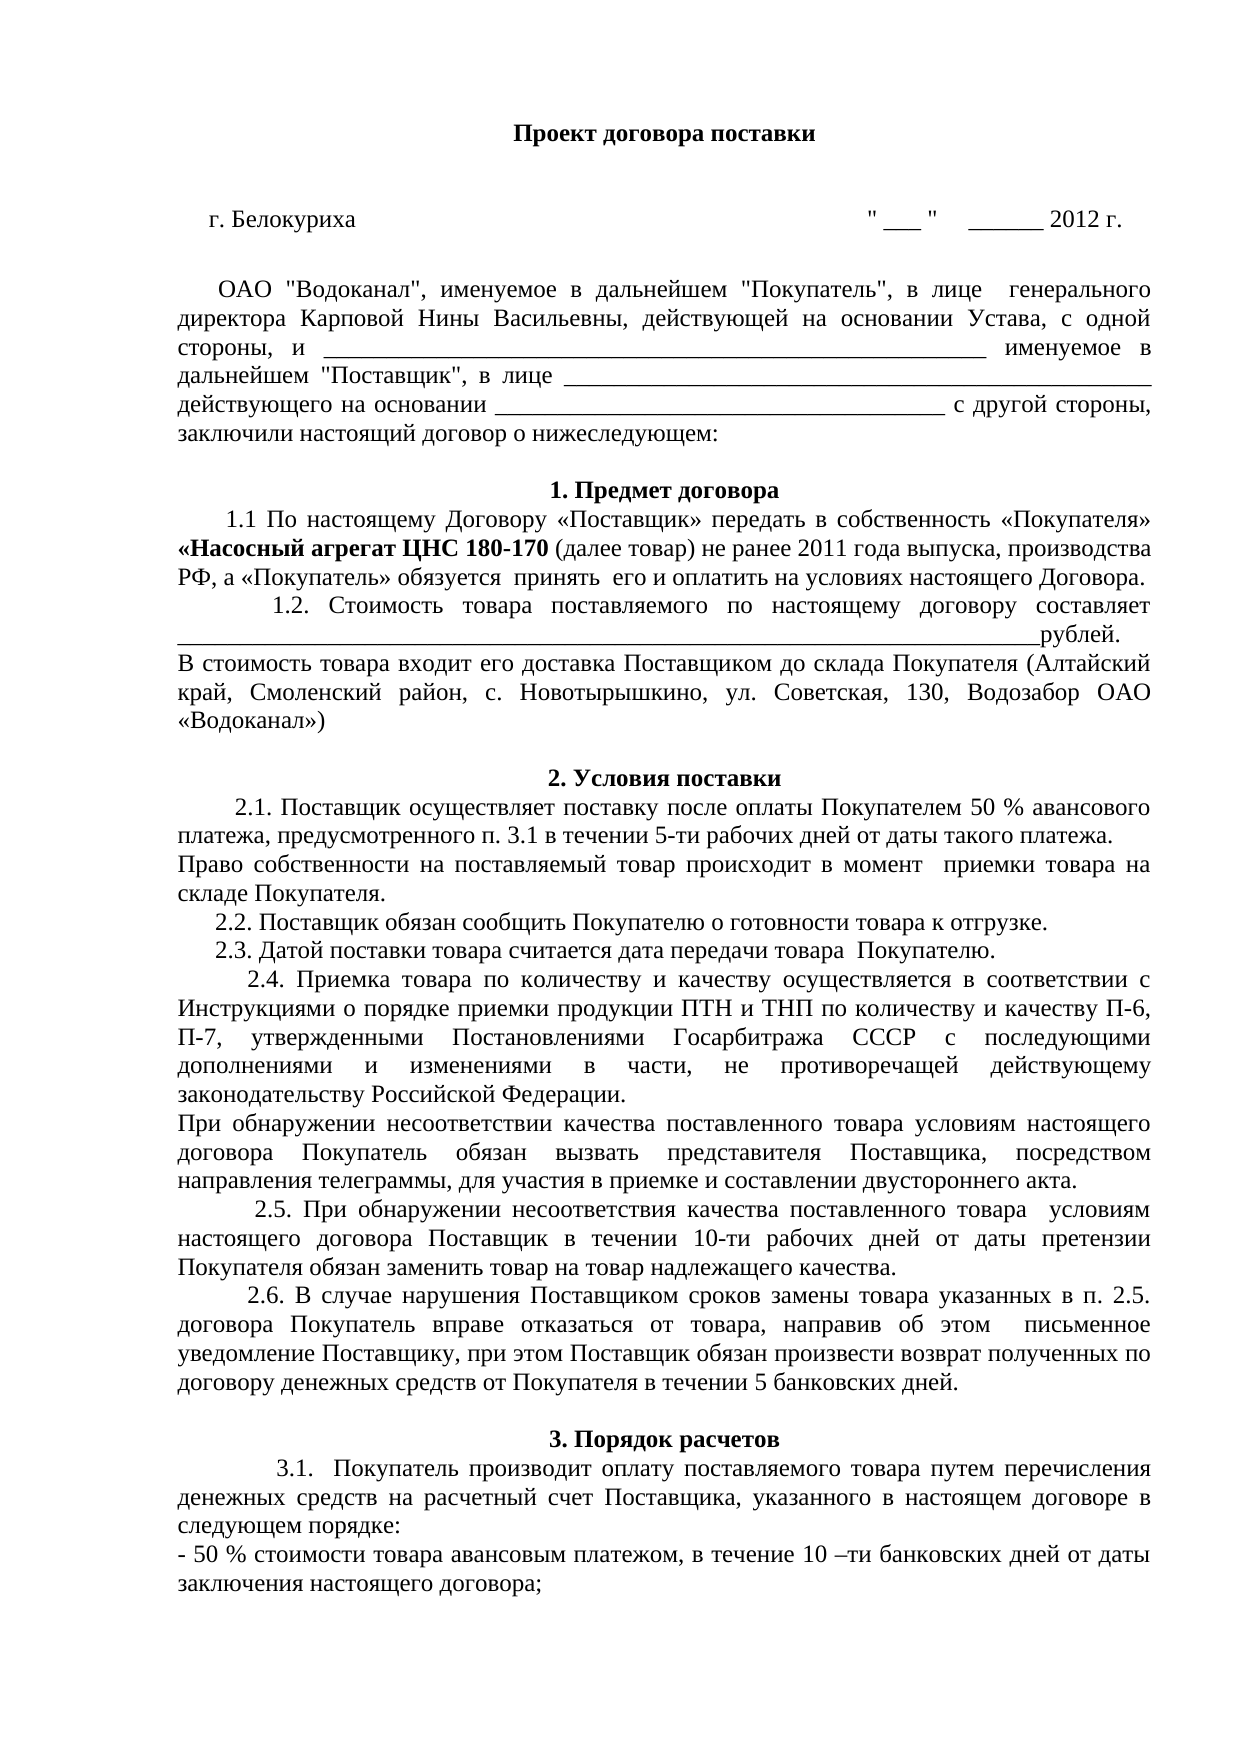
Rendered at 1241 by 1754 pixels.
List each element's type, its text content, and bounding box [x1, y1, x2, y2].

text При обнаружении несоответствии качества поставленного товара условиям настоящего договора Покупатель обязан вызвать представителя Поставщика, посредством направления телеграммы, для участия в приемке и составлении двустороннего акта. [177, 1108, 1152, 1194]
text 2.3. Датой поставки товара считается дата передачи товара Покупателю. [177, 935, 1152, 964]
text Проект договора поставки [177, 118, 1152, 147]
text - 50 % стоимости товара авансовым платежом, в течение 10 –ти банковских дней от даты заключения настоящего договора; [177, 1539, 1152, 1597]
text 2.2. Поставщик обязан сообщить Покупателю о готовности товара к отгрузке. [177, 907, 1152, 935]
text 3. Порядок расчетов [177, 1424, 1152, 1453]
text 2.6. В случае нарушения Поставщиком сроков замены товара указанных в п. 2.5. договора Покупатель вправе отказаться от товара, направив об этом письменное уведомление Поставщику, при этом Поставщик обязан произвести возврат полученных по договору денежных средств от Покупателя в течении 5 банковских дней. [177, 1280, 1152, 1395]
text В стоимость товара входит его доставка Поставщиком до склада Покупателя (Алтайский край, Смоленский район, с. Новотырышкино, ул. Советская, 130, Водозабор ОАО «Водоканал») [177, 648, 1152, 734]
text ОАО "Водоканал", именуемое в дальнейшем "Покупатель", в лице генерального директора Карповой Нины Васильевны, действующей на основании Устава, с одной стороны, и _____________________________________________________ именуемое в дальнейшем "Поставщик", в лице _______________________________________________ действующего на основании ____________________________________ с другой стороны, заключили настоящий договор о нижеследующем: [177, 274, 1152, 447]
text 2.5. При обнаружении несоответствия качества поставленного товара условиям настоящего договора Поставщик в течении 10-ти рабочих дней от даты претензии Покупателя обязан заменить товар на товар надлежащего качества. [177, 1194, 1152, 1280]
table_header г. Белокуриха [177, 204, 566, 245]
table_header " ___ " ______ 2012 г. [566, 204, 1122, 245]
text 2. Условия поставки [177, 763, 1152, 792]
text 1.1 По настоящему Договору «Поставщик» передать в собственность «Покупателя» «Насосный агрегат ЦНС 180-170 (далее товар) не ранее 2011 года выпуска, производства РФ, а «Покупатель» обязуется принять его и оплатить на условиях настоящего Договора. [177, 504, 1152, 590]
text 3.1. Покупатель производит оплату поставляемого товара путем перечисления денежных средств на расчетный счет Поставщика, указанного в настоящем договоре в следующем порядке: [177, 1453, 1152, 1539]
text Право собственности на поставляемый товар происходит в момент приемки товара на складе Покупателя. [177, 849, 1152, 907]
text 2.4. Приемка товара по количеству и качеству осуществляется в соответствии с Инструкциями о порядке приемки продукции ПТН и ТНП по количеству и качеству П-6, П-7, утвержденными Постановлениями Госарбитража СССР с последующими дополнениями и изменениями в части, не противоречащей действующему законодательству Российской Федерации. [177, 964, 1152, 1108]
text 1.2. Стоимость товара поставляемого по настоящему договору составляет _____________________________________________________________________рублей. [177, 590, 1152, 648]
text 1. Предмет договора [177, 475, 1152, 504]
text 2.1. Поставщик осуществляет поставку после оплаты Покупателем 50 % авансового платежа, предусмотренного п. 3.1 в течении 5-ти рабочих дней от даты такого платежа. [177, 792, 1152, 849]
